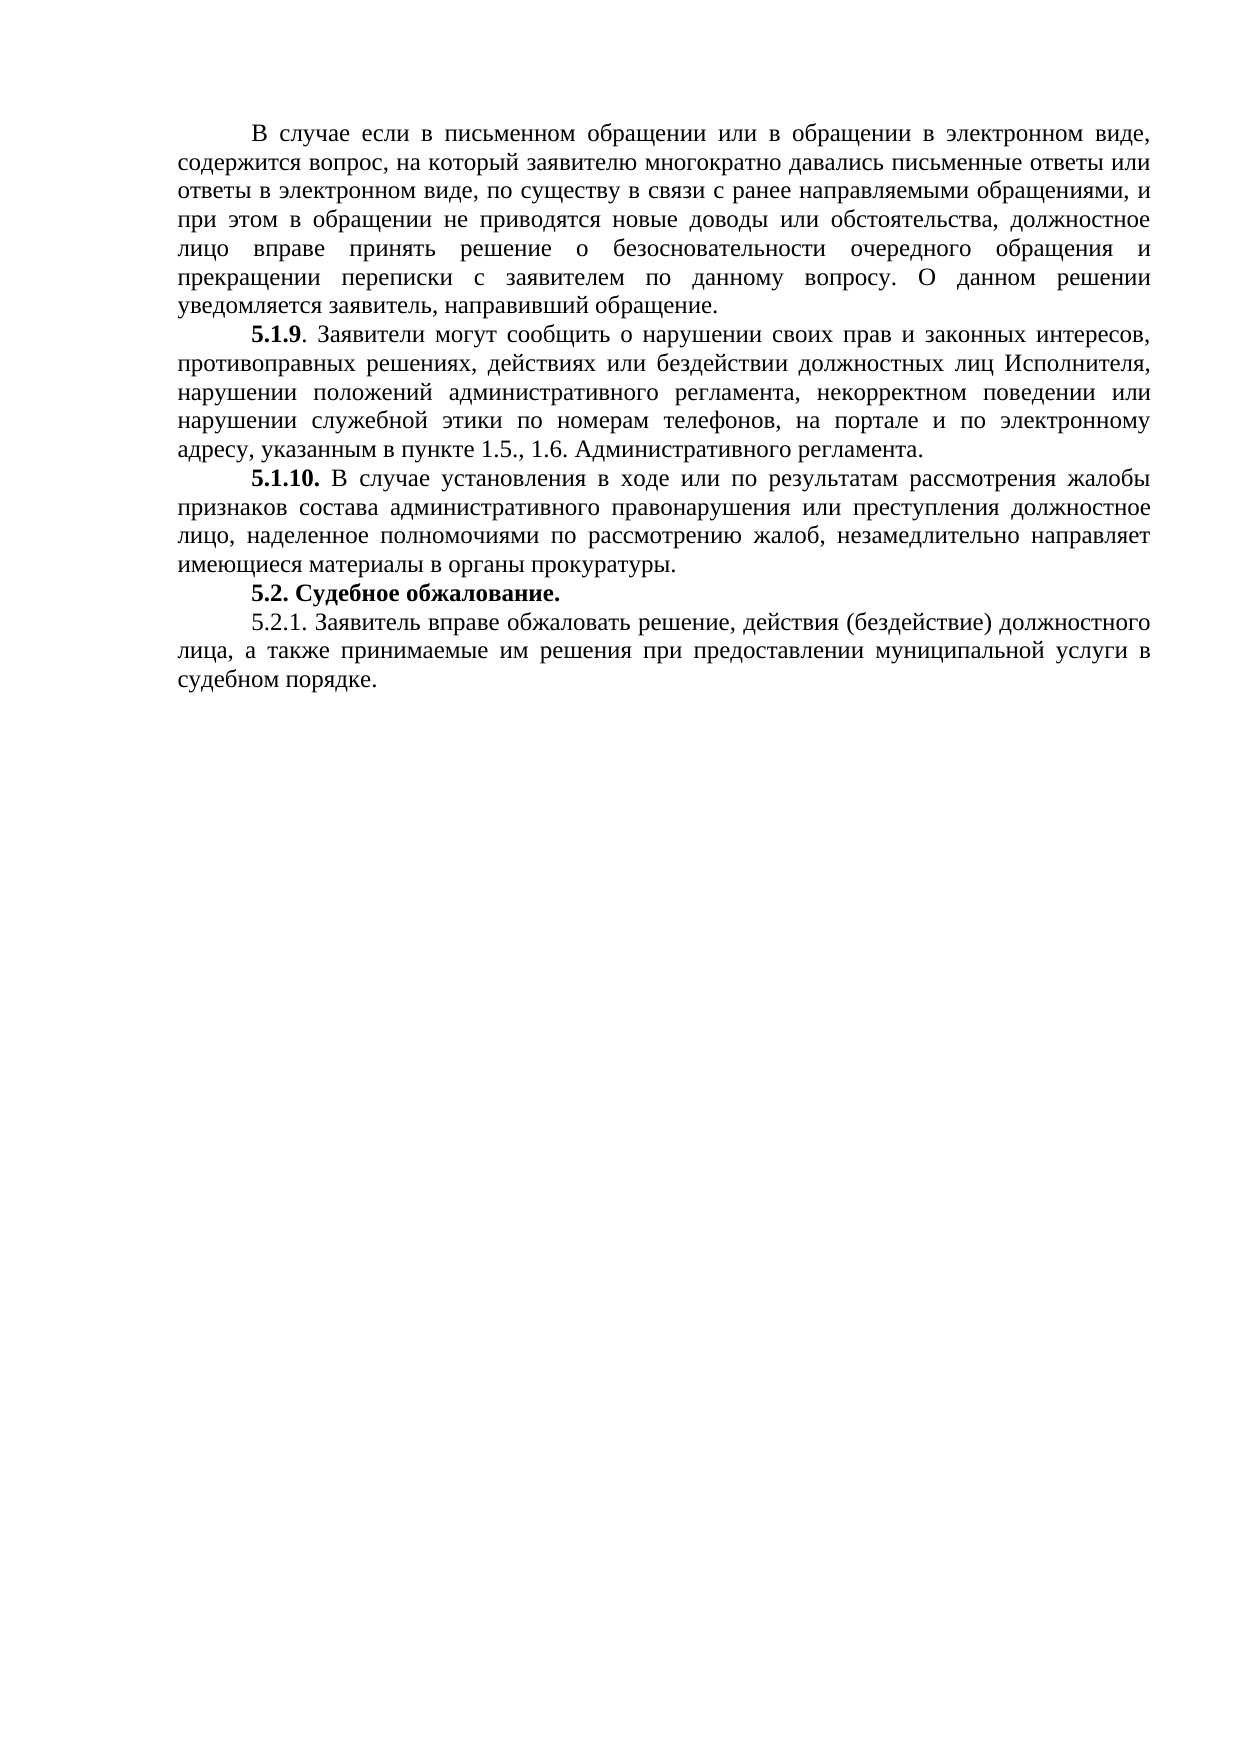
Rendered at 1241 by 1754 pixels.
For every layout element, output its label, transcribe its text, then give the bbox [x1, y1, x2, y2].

text 5.1.10. В случае установления в ходе или по результатам рассмотрения жалобы признаков состава административного правонарушения или преступления должностное лицо, наделенное полномочиями по рассмотрению жалоб, незамедлительно направляет имеющиеся материалы в органы прокуратуры. [177, 463, 1152, 578]
text 5.1.9. Заявители могут сообщить о нарушении своих прав и законных интересов, противоправных решениях, действиях или бездействии должностных лиц Исполнителя, нарушении положений административного регламента, некорректном поведении или нарушении служебной этики по номерам телефонов, на портале и по электронному адресу, указанным в пункте 1.5., 1.6. Административного регламента. [177, 319, 1152, 463]
text В случае если в письменном обращении или в обращении в электронном виде, содержится вопрос, на который заявителю многократно давались письменные ответы или ответы в электронном виде, по существу в связи с ранее направляемыми обращениями, и при этом в обращении не приводятся новые доводы или обстоятельства, должностное лицо вправе принять решение о безосновательности очередного обращения и прекращении переписки с заявителем по данному вопросу. О данном решении уведомляется заявитель, направивший обращение. [177, 118, 1152, 319]
text 5.2.1. Заявитель вправе обжаловать решение, действия (бездействие) должностного лица, а также принимаемые им решения при предоставлении муниципальной услуги в судебном порядке. [177, 607, 1152, 693]
text 5.2. Судебное обжалование. [177, 578, 1152, 607]
